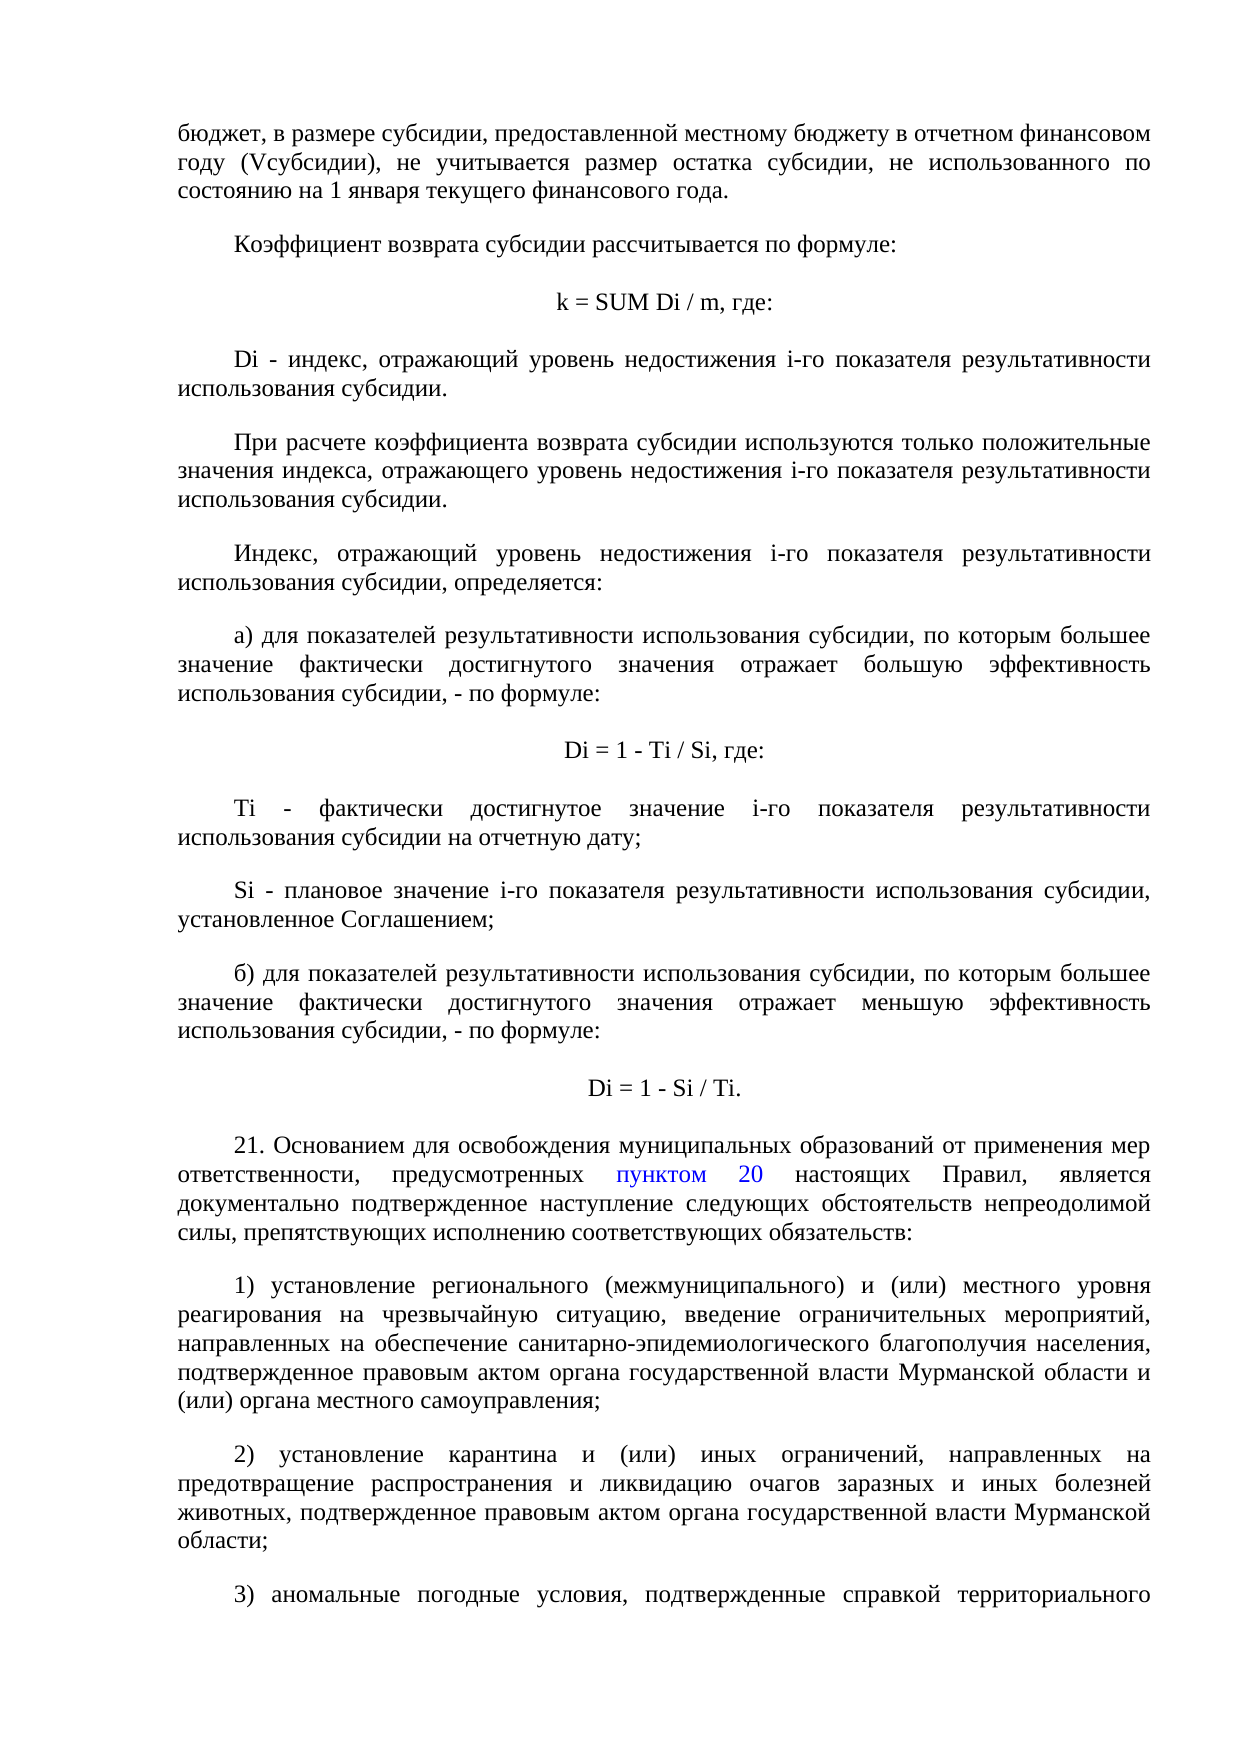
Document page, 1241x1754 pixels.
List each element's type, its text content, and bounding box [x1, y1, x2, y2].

text Ti - фактически достигнутое значение i-го показателя результативности использования субсидии на отчетную дату; [177, 793, 1152, 851]
text При расчете коэффициента возврата субсидии используются только положительные значения индекса, отражающего уровень недостижения i-го показателя результативности использования субсидии. [177, 427, 1152, 513]
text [177, 118, 1152, 204]
text Si - плановое значение i-го показателя результативности использования субсидии, установленное Соглашением; [177, 876, 1152, 933]
text 21. Основанием для освобождения муниципальных образований от применения мер ответственности, предусмотренных пунктом 20 настоящих Правил, является документально подтвержденное наступление следующих обстоятельств непреодолимой силы, препятствующих исполнению соответствующих обязательств: [177, 1131, 1152, 1246]
text 1) установление регионального (межмуниципального) и (или) местного уровня реагирования на чрезвычайную ситуацию, введение ограничительных мероприятий, направленных на обеспечение санитарно-эпидемиологического благополучия населения, подтвержденное правовым актом органа государственной власти Мурманской области и (или) органа местного самоуправления; [177, 1271, 1152, 1414]
text Di = 1 - Ti / Si, где: [177, 736, 1152, 764]
text k = SUM Di / m, где: [177, 287, 1152, 316]
text Коэффициент возврата субсидии рассчитывается по формуле: [177, 229, 1152, 258]
text а) для показателей результативности использования субсидии, по которым большее значение фактически достигнутого значения отражает большую эффективность использования субсидии, - по формуле: [177, 621, 1152, 707]
text Di - индекс, отражающий уровень недостижения i-го показателя результативности использования субсидии. [177, 344, 1152, 402]
text 2) установление карантина и (или) иных ограничений, направленных на предотвращение распространения и ликвидацию очагов заразных и иных болезней животных, подтвержденное правовым актом органа государственной власти Мурманской области; [177, 1439, 1152, 1554]
text Di = 1 - Si / Ti. [177, 1073, 1152, 1102]
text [177, 1579, 1152, 1608]
text Индекс, отражающий уровень недостижения i-го показателя результативности использования субсидии, определяется: [177, 538, 1152, 596]
text б) для показателей результативности использования субсидии, по которым большее значение фактически достигнутого значения отражает меньшую эффективность использования субсидии, - по формуле: [177, 958, 1152, 1044]
